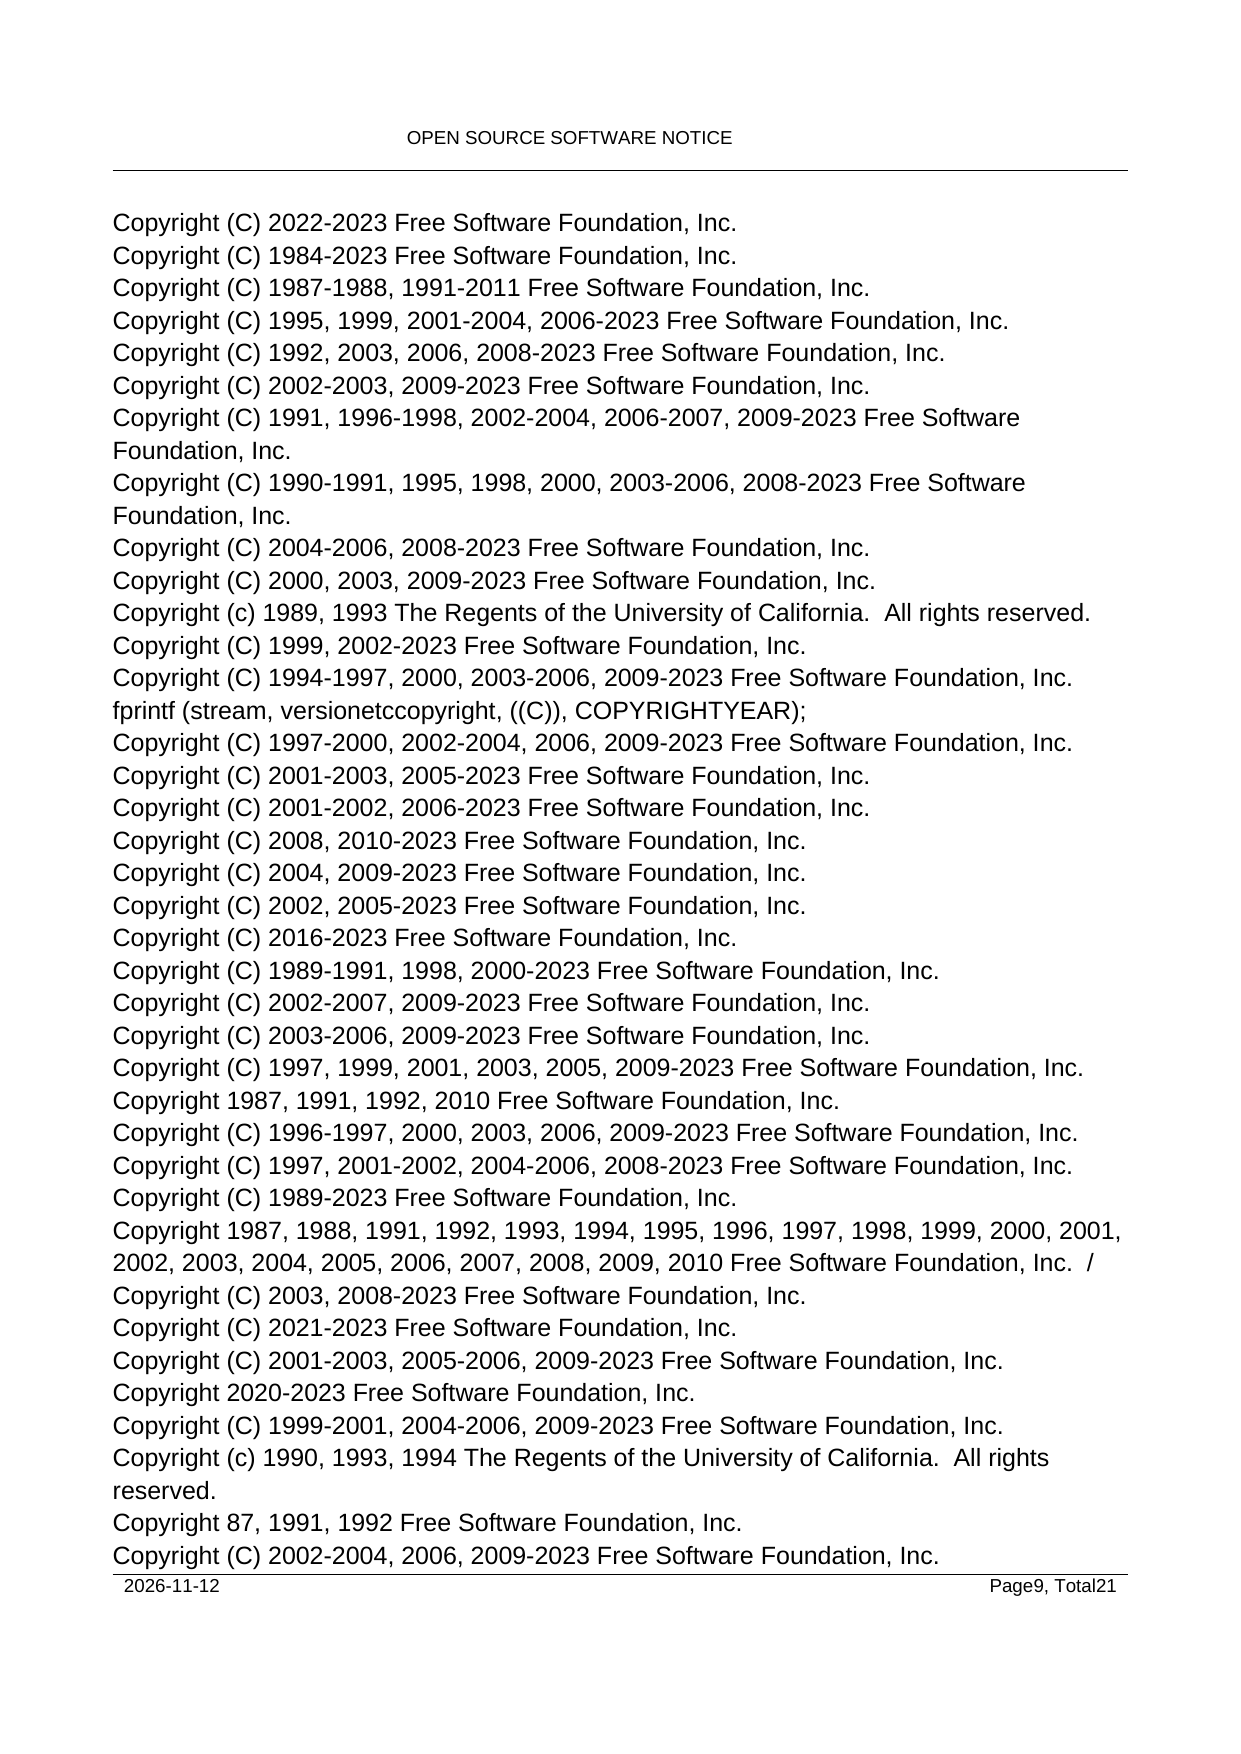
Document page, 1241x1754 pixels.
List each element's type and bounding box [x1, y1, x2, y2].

text [112, 206, 1128, 1571]
